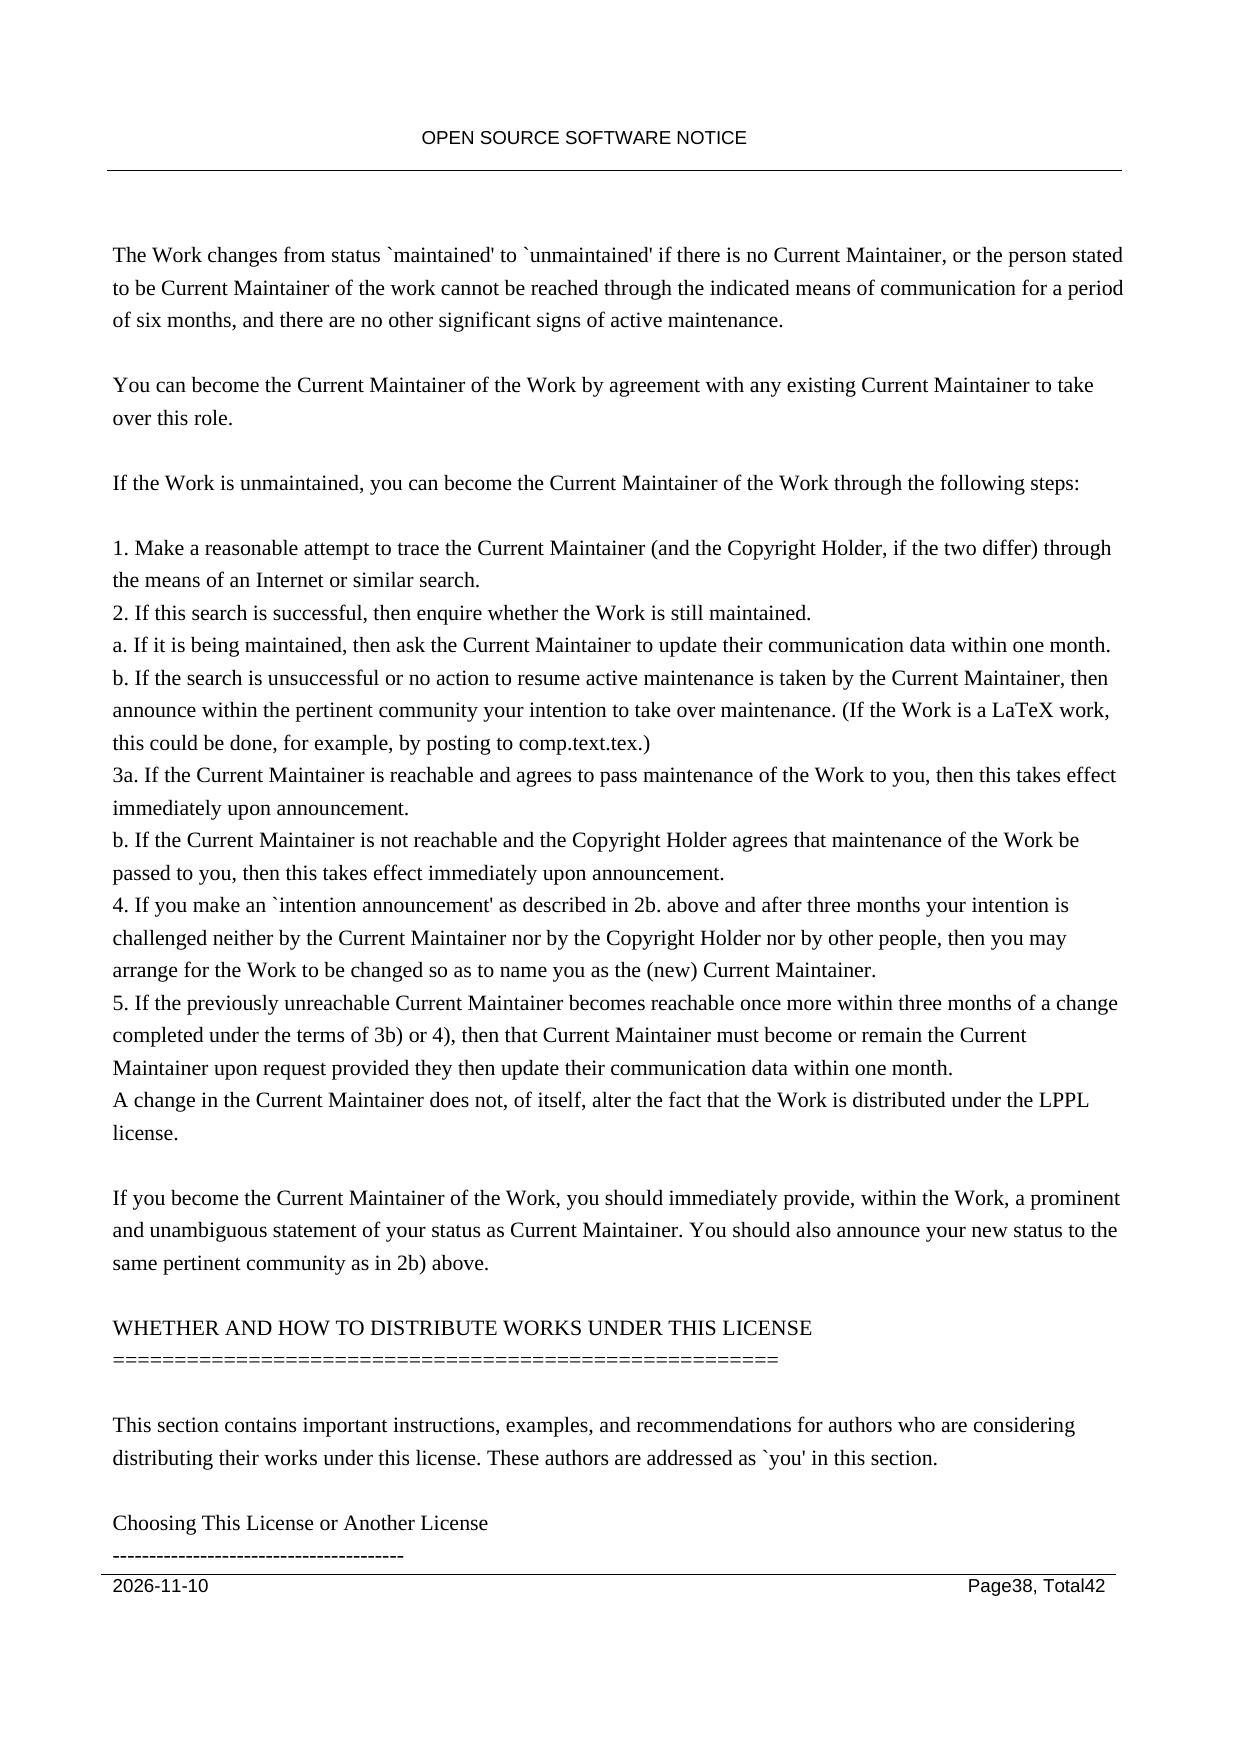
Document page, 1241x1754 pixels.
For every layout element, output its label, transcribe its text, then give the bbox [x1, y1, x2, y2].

text 4. If you make an `intention announcement' as described in 2b. above and after three months your intention is challenged neither by the Current Maintainer nor by the Copyright Holder nor by other people, then you may arrange for the Work to be changed so as to name you as the (new) Current Maintainer. [112, 889, 1128, 986]
text ---------------------------------------- [112, 1539, 1128, 1571]
text 1. Make a reasonable attempt to trace the Current Maintainer (and the Copyright Holder, if the two differ) through the means of an Internet or similar search. [112, 531, 1128, 596]
text 3a. If the Current Maintainer is reachable and agrees to pass maintenance of the Work to you, then this takes effect immediately upon announcement. [112, 759, 1128, 824]
text Choosing This License or Another License [112, 1506, 1128, 1539]
text 5. If the previously unreachable Current Maintainer becomes reachable once more within three months of a change completed under the terms of 3b) or 4), then that Current Maintainer must become or remain the Current Maintainer upon request provided they then update their communication data within one month. [112, 986, 1128, 1084]
text If you become the Current Maintainer of the Work, you should immediately provide, within the Work, a prominent and unambiguous statement of your status as Current Maintainer. You should also announce your new status to the same pertinent community as in 2b) above. [112, 1181, 1128, 1279]
text 2. If this search is successful, then enquire whether the Work is still maintained. [112, 596, 1128, 629]
text A change in the Current Maintainer does not, of itself, alter the fact that the Work is distributed under the LPPL license. [112, 1084, 1128, 1149]
text WHETHER AND HOW TO DISTRIBUTE WORKS UNDER THIS LICENSE [112, 1311, 1128, 1344]
text b. If the search is unsuccessful or no action to resume active maintenance is taken by the Current Maintainer, then announce within the pertinent community your intention to take over maintenance. (If the Work is a LaTeX work, this could be done, for example, by posting to comp.text.tex.) [112, 661, 1128, 759]
text You can become the Current Maintainer of the Work by agreement with any existing Current Maintainer to take over this role. [112, 369, 1128, 434]
text If the Work is unmaintained, you can become the Current Maintainer of the Work through the following steps: [112, 466, 1128, 499]
text b. If the Current Maintainer is not reachable and the Copyright Holder agrees that maintenance of the Work be passed to you, then this takes effect immediately upon announcement. [112, 824, 1128, 889]
text The Work changes from status `maintained' to `unmaintained' if there is no Current Maintainer, or the person stated to be Current Maintainer of the work cannot be reached through the indicated means of communication for a period of six months, and there are no other significant signs of active maintenance. [112, 239, 1128, 336]
text a. If it is being maintained, then ask the Current Maintainer to update their communication data within one month. [112, 629, 1128, 661]
text ====================================================== [112, 1344, 1128, 1376]
text This section contains important instructions, examples, and recommendations for authors who are considering distributing their works under this license. These authors are addressed as `you' in this section. [112, 1409, 1128, 1474]
